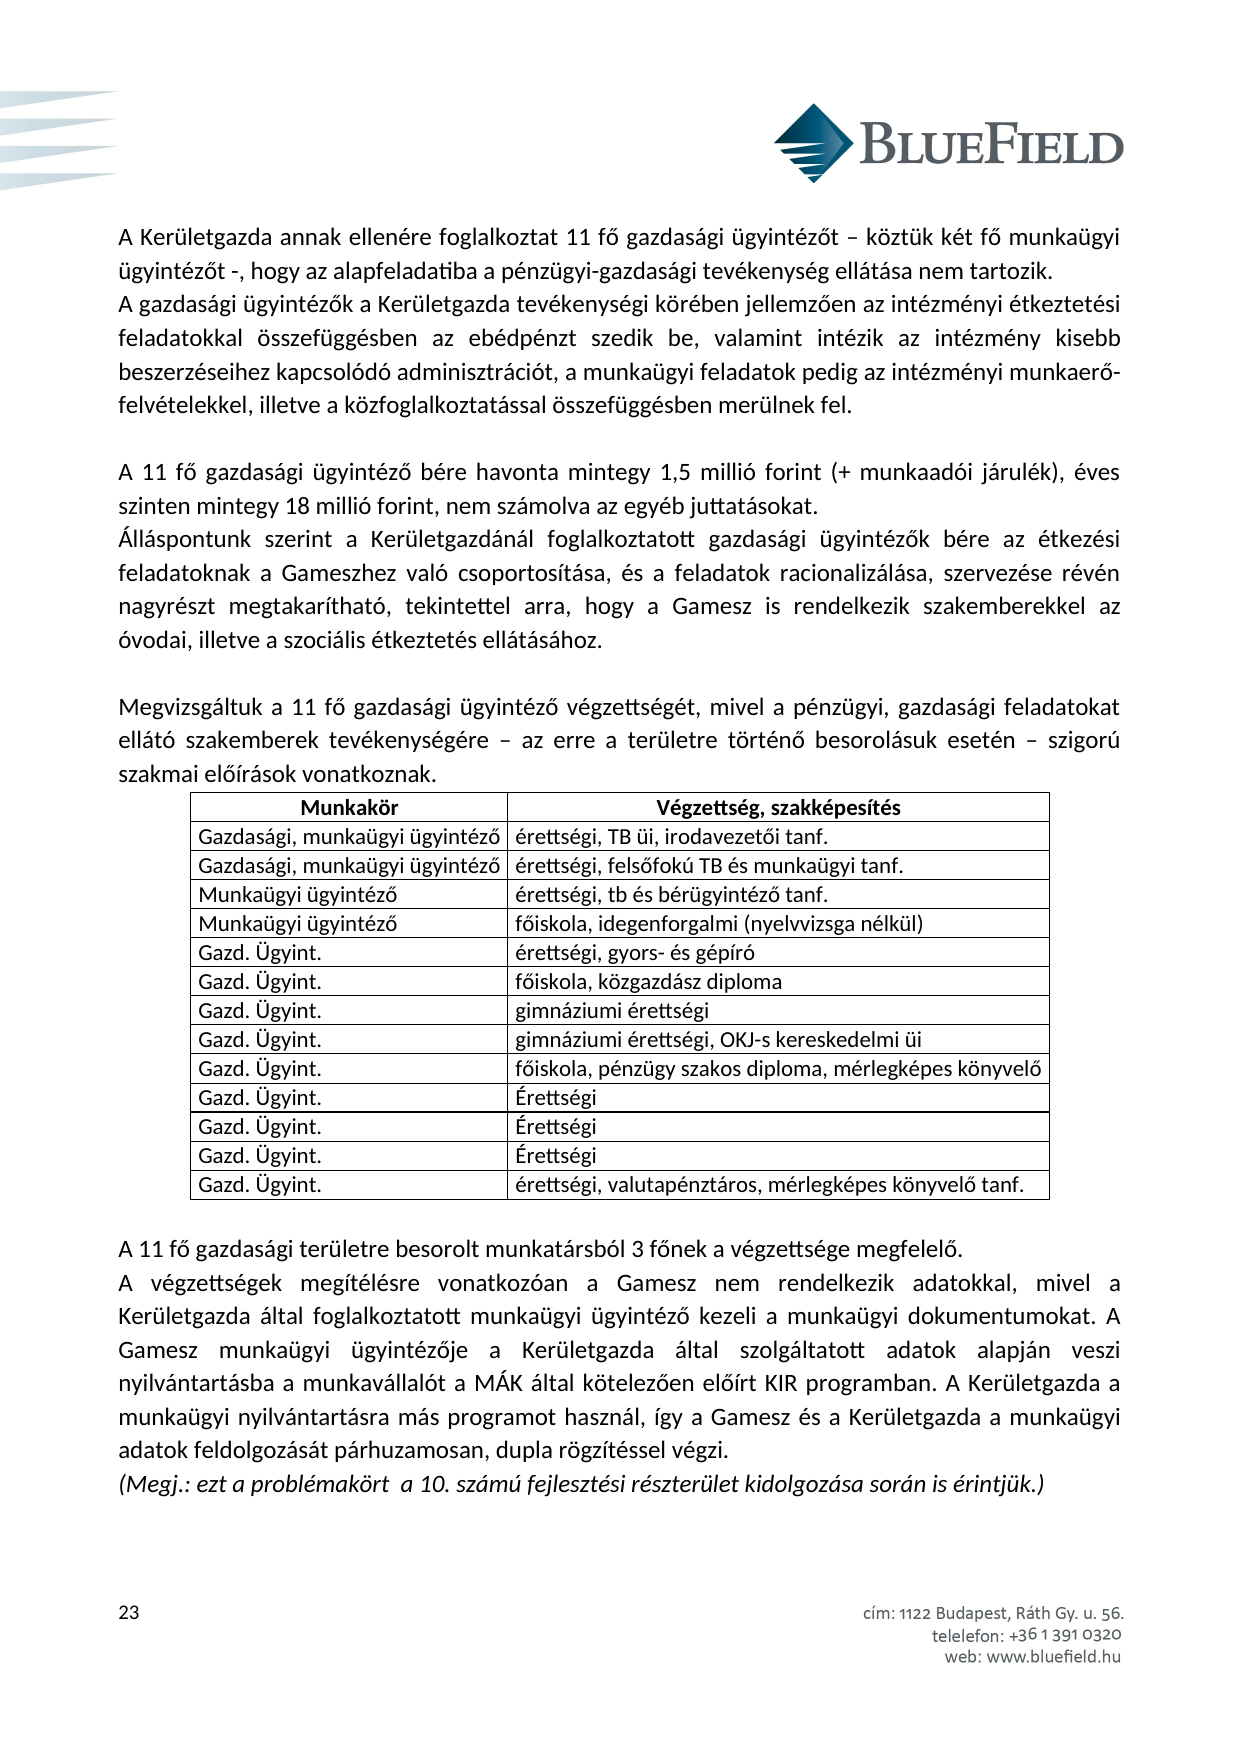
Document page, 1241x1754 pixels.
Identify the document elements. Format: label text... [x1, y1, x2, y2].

table_cell érettségi, felsőfokú TB és munkaügyi tanf. [508, 851, 1049, 879]
table_header Munkakör [191, 793, 507, 821]
text Megvizsgáltuk a 11 fő gazdasági ügyintéző végzettségét, mivel a pénzügyi, gazdasági feladatokat ellátó szakemberek tevékenységére – az erre a területre történő besorolásuk esetén – szigorú szakmai előírások vonatkoznak. [118, 691, 1122, 789]
text A végzettségek megítélésre vonatkozóan a Gamesz nem rendelkezik adatokkal, mivel a Kerületgazda által foglalkoztatott munkaügyi ügyintéző kezeli a munkaügyi dokumentumokat. A Gamesz munkaügyi ügyintézője a Kerületgazda által szolgáltatott adatok alapján veszi nyilvántartásba a munkavállalót a MÁK által kötelezően előírt KIR programban. A Kerületgazda a munkaügyi nyilvántartásra más programot használ, így a Gamesz és a Kerületgazda a munkaügyi adatok feldolgozását párhuzamosan, dupla rögzítéssel végzi. [118, 1267, 1122, 1465]
table_cell Munkaügyi ügyintéző [191, 909, 507, 937]
table_cell Gazdasági, munkaügyi ügyintéző [191, 822, 507, 850]
table_cell Gazd. Ügyint. [191, 996, 507, 1024]
text A Kerületgazda annak ellenére foglalkoztat 11 fő gazdasági ügyintézőt – köztük két fő munkaügyi ügyintézőt -, hogy az alapfeladatiba a pénzügyi-gazdasági tevékenység ellátása nem tartozik. [118, 222, 1122, 286]
table_cell Munkaügyi ügyintéző [191, 880, 507, 908]
table_cell Gazd. Ügyint. [191, 967, 507, 995]
text A gazdasági ügyintézők a Kerületgazda tevékenységi körében jellemzően az intézményi étkeztetési feladatokkal összefüggésben az ebédpénzt szedik be, valamint intézik az intézmény kisebb beszerzéseihez kapcsolódó adminisztrációt, a munkaügyi feladatok pedig az intézményi munkaerő-felvételekkel, illetve a közfoglalkoztatással összefüggésben merülnek fel. [118, 289, 1122, 420]
table_cell érettségi, valutapénztáros, mérlegképes könyvelő tanf. [508, 1171, 1049, 1199]
table_cell érettségi, tb és bérügyintéző tanf. [508, 880, 1049, 908]
picture [0, 0, 1240, 1754]
table_cell Gazd. Ügyint. [191, 1142, 507, 1169]
table_header Végzettség, szakképesítés [508, 793, 1049, 821]
table_cell Gazd. Ügyint. [191, 1054, 507, 1082]
table_cell főiskola, közgazdász diploma [508, 967, 1049, 995]
text (Megj.: ezt a problémakört a 10. számú fejlesztési részterület kidolgozása során is érintjük.) [118, 1468, 1122, 1498]
table_cell Érettségi [508, 1113, 1049, 1141]
table_cell Gazd. Ügyint. [191, 1084, 507, 1111]
table_cell főiskola, idegenforgalmi (nyelvvizsga nélkül) [508, 909, 1049, 937]
table_cell gimnáziumi érettségi [508, 996, 1049, 1024]
text Álláspontunk szerint a Kerületgazdánál foglalkoztatott gazdasági ügyintézők bére az étkezési feladatoknak a Gameszhez való csoportosítása, és a feladatok racionalizálása, szervezése révén nagyrészt megtakarítható, tekintettel arra, hogy a Gamesz is rendelkezik szakemberekkel az óvodai, illetve a szociális étkeztetés ellátásához. [118, 523, 1122, 654]
table_cell Gazd. Ügyint. [191, 938, 507, 966]
text A 11 fő gazdasági ügyintéző bére havonta mintegy 1,5 millió forint (+ munkaadói járulék), éves szinten mintegy 18 millió forint, nem számolva az egyéb juttatásokat. [118, 456, 1122, 520]
table_cell Gazdasági, munkaügyi ügyintéző [191, 851, 507, 879]
table_cell Gazd. Ügyint. [191, 1113, 507, 1141]
table_cell érettségi, gyors- és gépíró [508, 938, 1049, 966]
table_cell főiskola, pénzügy szakos diploma, mérlegképes könyvelő [508, 1054, 1049, 1082]
table_cell Érettségi [508, 1142, 1049, 1169]
table_cell érettségi, TB üi, irodavezetői tanf. [508, 822, 1049, 850]
table_cell Érettségi [508, 1084, 1049, 1111]
text A 11 fő gazdasági területre besorolt munkatársból 3 főnek a végzettsége megfelelő. [118, 1233, 1122, 1264]
table_cell gimnáziumi érettségi, OKJ-s kereskedelmi üi [508, 1025, 1049, 1053]
table_cell Gazd. Ügyint. [191, 1171, 507, 1199]
table_cell Gazd. Ügyint. [191, 1025, 507, 1053]
